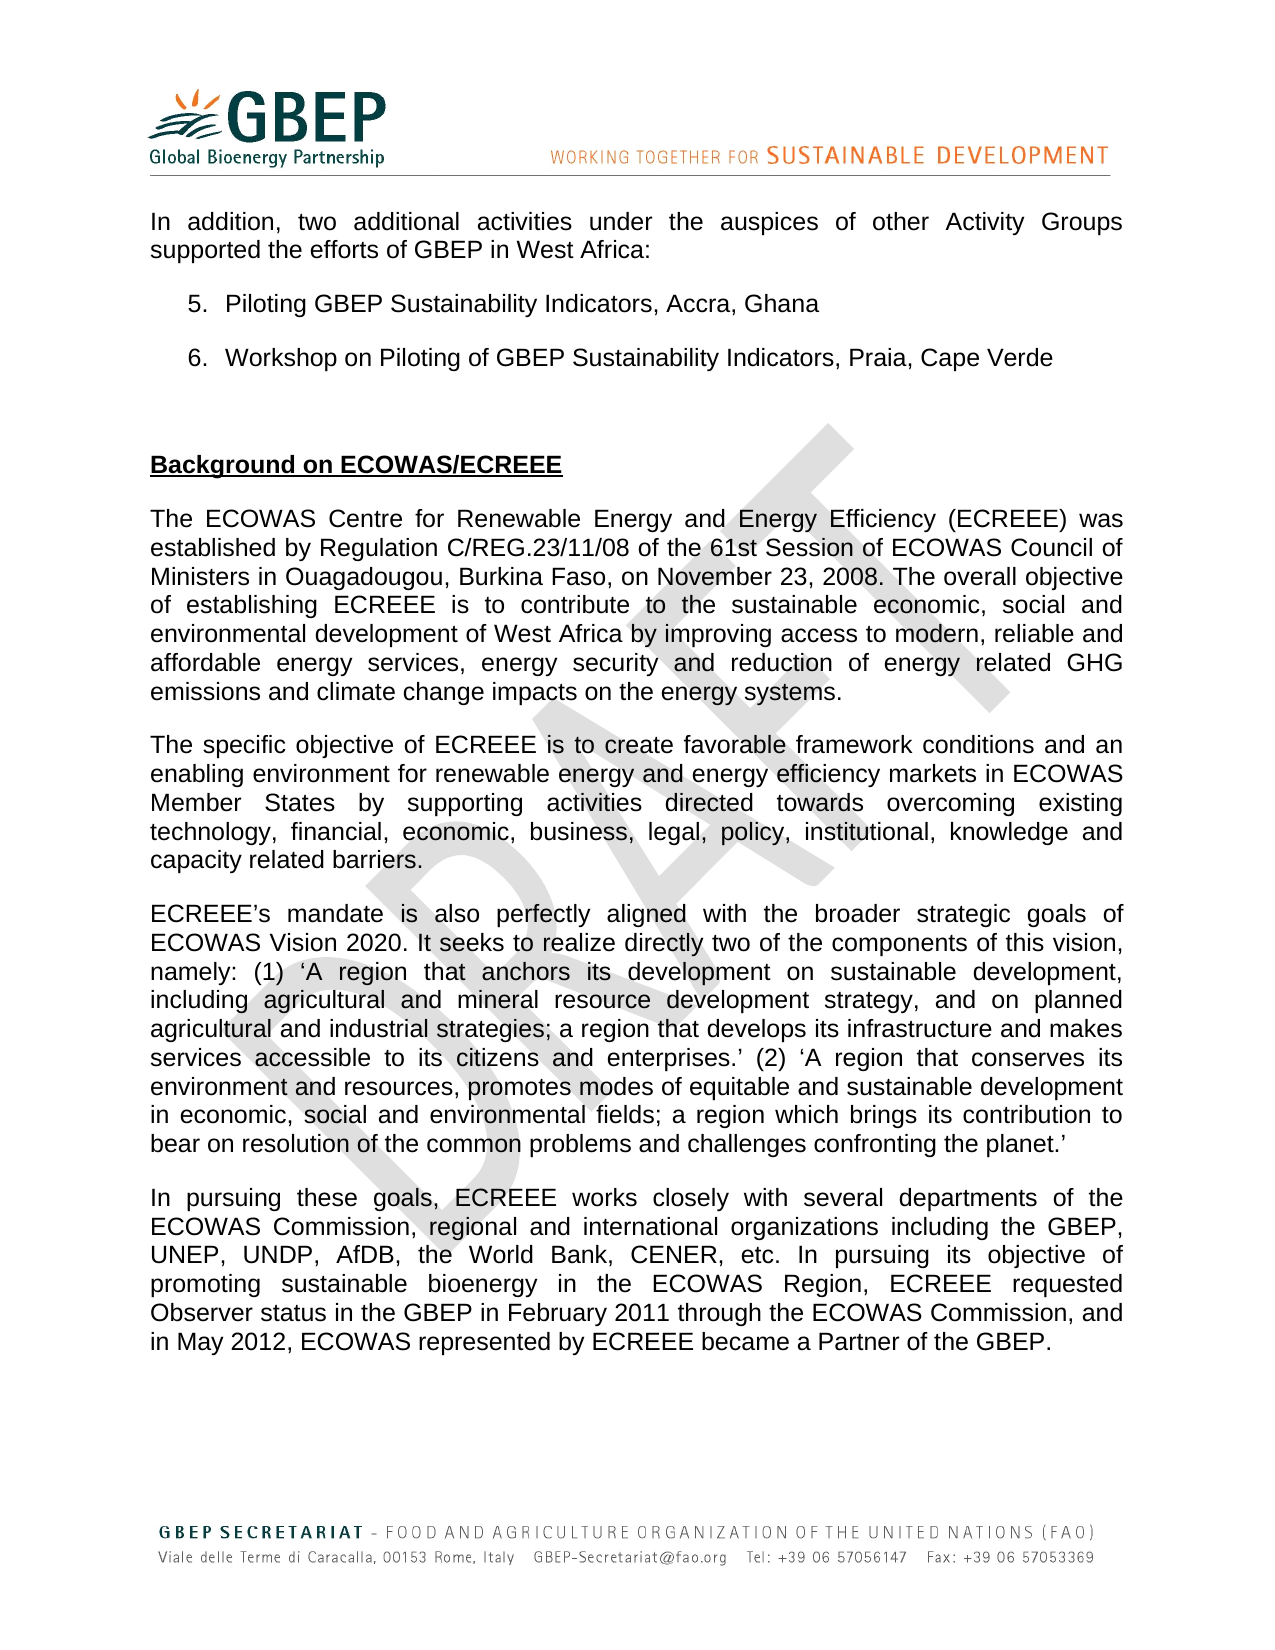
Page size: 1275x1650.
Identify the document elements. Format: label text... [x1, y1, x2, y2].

text The ECOWAS Centre for Renewable Energy and Energy Efficiency (ECREEE) was established by Regulation C/REG.23/11/08 of the 61st Session of ECOWAS Council of Ministers in Ouagadougou, Burkina Faso, on November 23, 2008. The overall objective of establishing ECREEE is to contribute to the sustainable economic, social and environmental development of West Africa by improving access to modern, reliable and affordable energy services, energy security and reduction of energy related GHG emissions and climate change impacts on the energy systems. [150, 504, 1125, 706]
text ECREEE’s mandate is also perfectly aligned with the broader strategic goals of ECOWAS Vision 2020. It seeks to realize directly two of the components of this vision, namely: (1) ‘A region that anchors its development on sustainable development, including agricultural and mineral resource development strategy, and on planned agricultural and industrial strategies; a region that develops its infrastructure and makes services accessible to its citizens and enterprises.’ (2) ‘A region that conserves its environment and resources, promotes modes of equitable and sustainable development in economic, social and environmental fields; a region which brings its contribution to bear on resolution of the common problems and challenges confronting the planet.’ [150, 899, 1125, 1158]
list Workshop on Piloting of GBEP Sustainability Indicators, Praia, Cape Verde [187, 343, 1125, 372]
text In pursuing these goals, ECREEE works closely with several departments of the ECOWAS Commission, regional and international organizations including the GBEP, UNEP, UNDP, AfDB, the World Bank, CENER, etc. In pursuing its objective of promoting sustainable bioenergy in the ECOWAS Region, ECREEE requested Observer status in the GBEP in February 2011 through the ECOWAS Commission, and in May 2012, ECOWAS represented by ECREEE became a Partner of the GBEP. [150, 1183, 1125, 1356]
text The specific objective of ECREEE is to create favorable framework conditions and an enabling environment for renewable energy and energy efficiency markets in ECOWAS Member States by supporting activities directed towards overcoming existing technology, financial, economic, business, legal, policy, institutional, knowledge and capacity related barriers. [150, 731, 1125, 874]
text In addition, two additional activities under the auspices of other Activity Groups supported the efforts of GBEP in West Africa: [150, 207, 1125, 264]
text Background on ECOWAS/ECREEE [150, 451, 1125, 479]
list Piloting GBEP Sustainability Indicators, Accra, Ghana [187, 289, 1125, 318]
